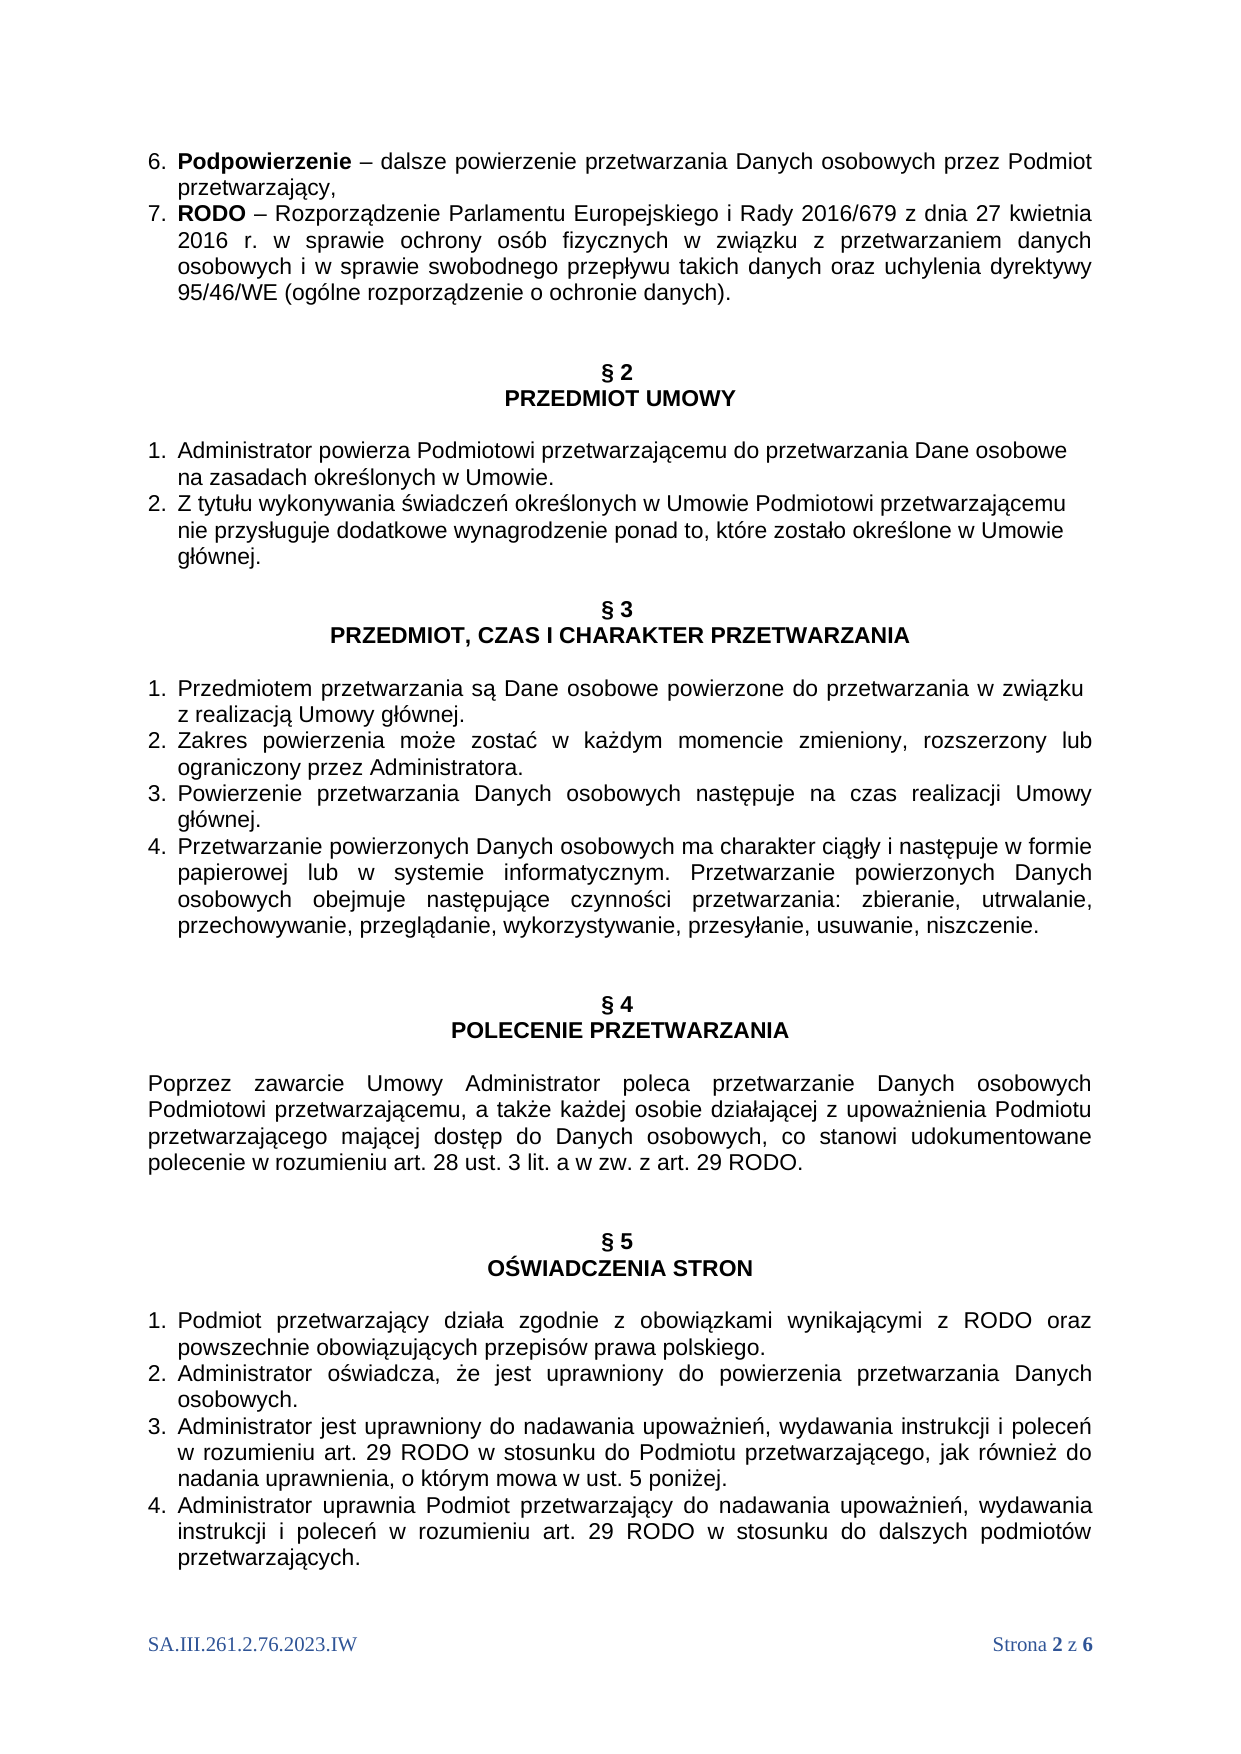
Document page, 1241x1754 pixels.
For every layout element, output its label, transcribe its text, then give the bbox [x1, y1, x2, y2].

list Administrator powierza Podmiotowi przetwarzającemu do przetwarzania Dane osobowe na zasadach określonych w Umowie. [148, 437, 1093, 490]
list Administrator jest uprawniony do nadawania upoważnień, wydawania instrukcji i poleceń w rozumieniu art. 29 RODO w stosunku do Podmiotu przetwarzającego, jak również do nadania uprawnienia, o którym mowa w ust. 5 poniżej. [148, 1413, 1093, 1492]
list Poprzez zawarcie Umowy Administrator poleca przetwarzanie Danych osobowych Podmiotowi przetwarzającemu, a także każdej osobie działającej z upoważnienia Podmiotu przetwarzającego mającej dostęp do Danych osobowych, co stanowi udokumentowane polecenie w rozumieniu art. 28 ust. 3 lit. a w zw. z art. 29 RODO. [148, 1070, 1093, 1175]
list § 4 POLECENIE PRZETWARZANIA [148, 964, 1093, 1044]
list § 5 OŚWIADCZENIA STRON [148, 1202, 1093, 1281]
list Administrator oświadcza, że jest uprawniony do powierzenia przetwarzania Danych osobowych. [148, 1360, 1093, 1413]
list Powierzenie przetwarzania Danych osobowych następuje na czas realizacji Umowy głównej. [148, 780, 1093, 833]
list Przedmiotem przetwarzania są Dane osobowe powierzone do przetwarzania w związku z realizacją Umowy głównej. [148, 675, 1093, 727]
list Przetwarzanie powierzonych Danych osobowych ma charakter ciągły i następuje w formie papierowej lub w systemie informatycznym. Przetwarzanie powierzonych Danych osobowych obejmuje następujące czynności przetwarzania: zbieranie, utrwalanie, przechowywanie, przeglądanie, wykorzystywanie, przesyłanie, usuwanie, niszczenie. [148, 833, 1093, 938]
list § 2 PRZEDMIOT UMOWY [148, 332, 1093, 411]
list Administrator uprawnia Podmiot przetwarzający do nadawania upoważnień, wydawania instrukcji i poleceń w rozumieniu art. 29 RODO w stosunku do dalszych podmiotów przetwarzających. [148, 1492, 1093, 1571]
list RODO – Rozporządzenie Parlamentu Europejskiego i Rady 2016/679 z dnia 27 kwietnia 2016 r. w sprawie ochrony osób fizycznych w związku z przetwarzaniem danych osobowych i w sprawie swobodnego przepływu takich danych oraz uchylenia dyrektywy 95/46/WE (ogólne rozporządzenie o ochronie danych). [148, 200, 1093, 306]
list Z tytułu wykonywania świadczeń określonych w Umowie Podmiotowi przetwarzającemu nie przysługuje dodatkowe wynagrodzenie ponad to, które zostało określone w Umowie głównej. [148, 490, 1093, 569]
list Zakres powierzenia może zostać w każdym momencie zmieniony, rozszerzony lub ograniczony przez Administratora. [148, 727, 1093, 780]
list Podmiot przetwarzający działa zgodnie z obowiązkami wynikającymi z RODO oraz powszechnie obowiązujących przepisów prawa polskiego. [148, 1307, 1093, 1360]
list Podpowierzenie – dalsze powierzenie przetwarzania Danych osobowych przez Podmiot przetwarzający, [148, 148, 1093, 200]
list § 3 PRZEDMIOT, CZAS I CHARAKTER PRZETWARZANIA [148, 569, 1093, 648]
